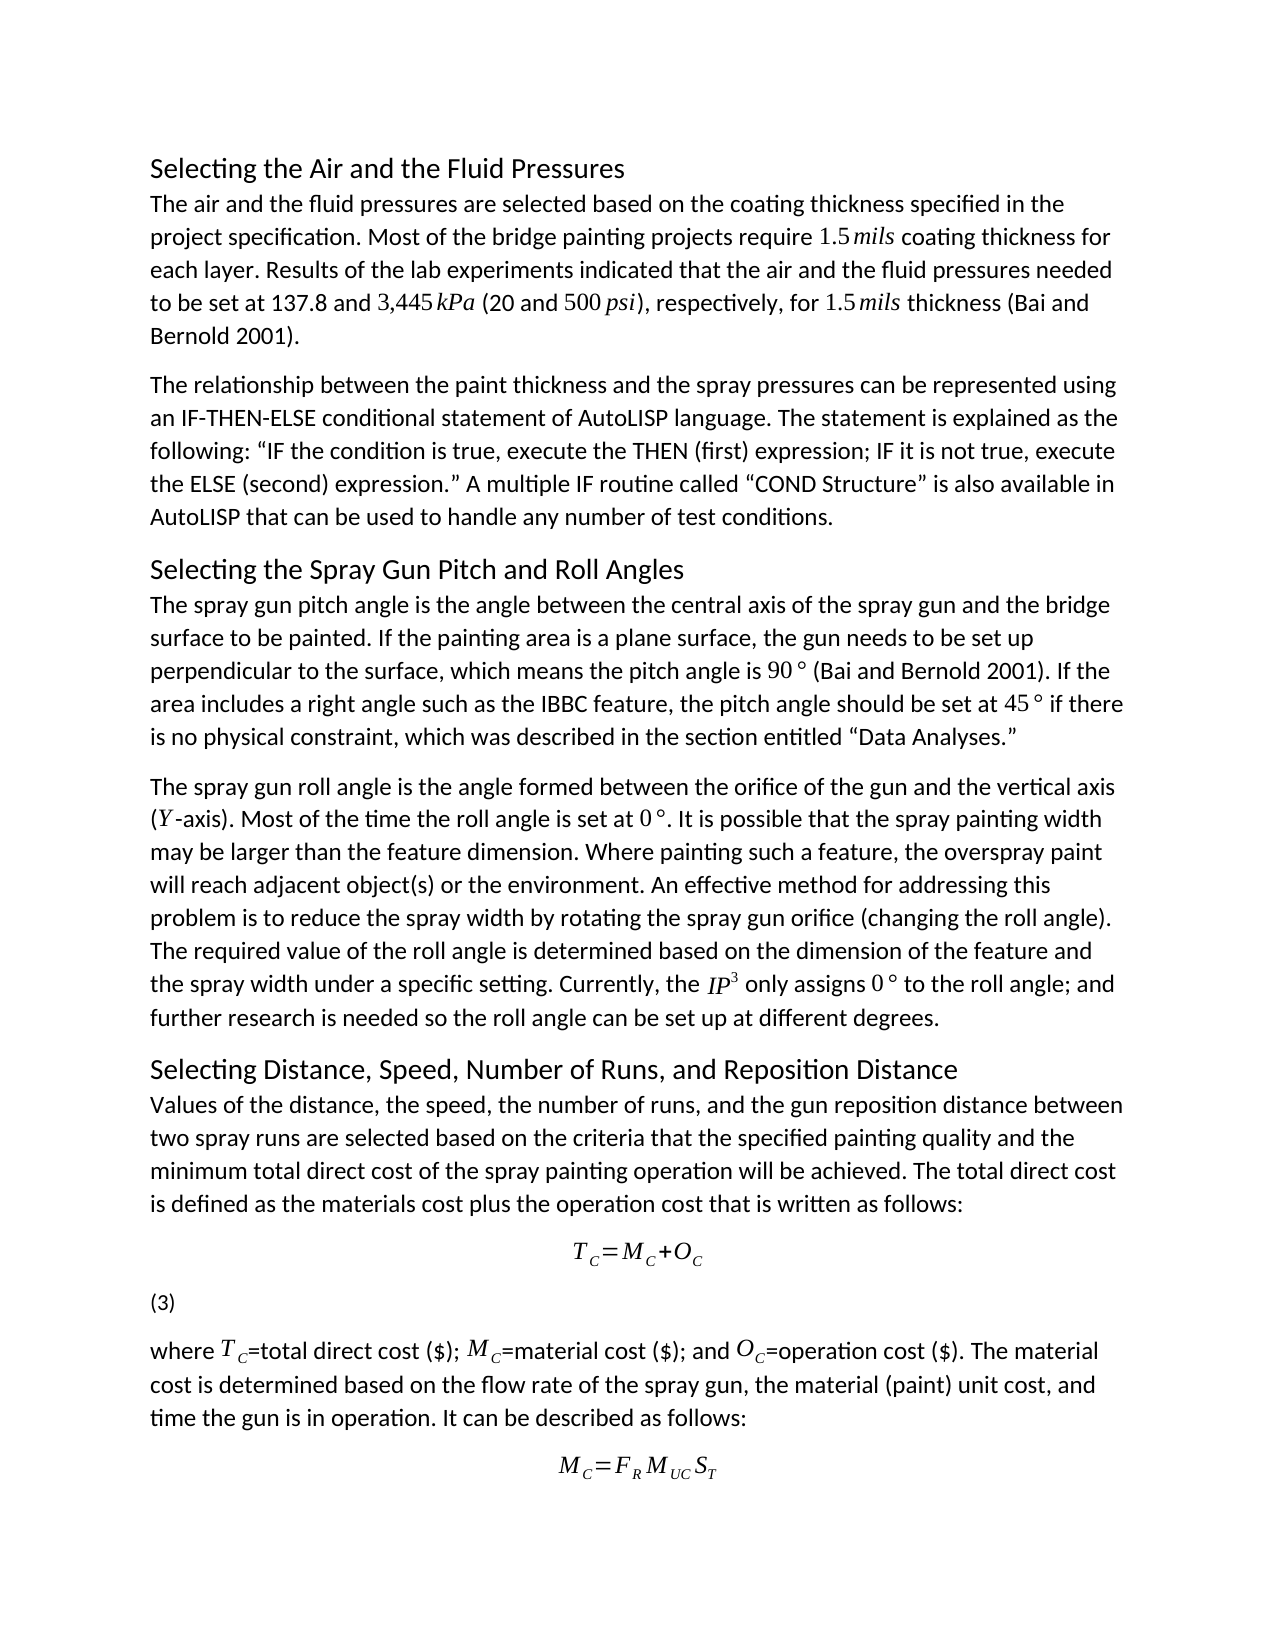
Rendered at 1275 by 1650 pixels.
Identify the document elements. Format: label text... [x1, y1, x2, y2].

subtitle Selecting Distance, Speed, Number of Runs, and Reposition Distance [150, 1051, 1125, 1087]
text The spray gun pitch angle is the angle between the central axis of the spray gun and the bridge surface to be painted. If the painting area is a plane surface, the gun needs to be set up perpendicular to the surface, which means the pitch angle is (Bai and Bernold 2001). If the area includes a right angle such as the IBBC feature, the pitch angle should be set at if there is no physical constraint, which was described in the section entitled “Data Analyses.” [150, 589, 1125, 752]
text Values of the distance, the speed, the number of runs, and the gun reposition distance between two spray runs are selected based on the criteria that the specified painting quality and the minimum total direct cost of the spray painting operation will be achieved. The total direct cost is defined as the materials cost plus the operation cost that is written as follows: [150, 1090, 1125, 1219]
subtitle Selecting the Spray Gun Pitch and Roll Angles [150, 551, 1125, 587]
text The air and the fluid pressures are selected based on the coating thickness specified in the project specification. Most of the bridge painting projects require coating thickness for each layer. Results of the lab experiments indicated that the air and the fluid pressures needed to be set at 137.8 and (20 and ), respectively, for thickness (Bai and Bernold 2001). [150, 188, 1125, 351]
text The relationship between the paint thickness and the spray pressures can be represented using an IF-THEN-ELSE conditional statement of AutoLISP language. The statement is explained as the following: “IF the condition is true, execute the THEN (first) expression; IF it is not true, execute the ELSE (second) expression.” A multiple IF routine called “COND Structure” is also available in AutoLISP that can be used to handle any number of test conditions. [150, 370, 1125, 532]
text The spray gun roll angle is the angle formed between the orifice of the gun and the vertical axis (-axis). Most of the time the roll angle is set at . It is possible that the spray painting width may be larger than the feature dimension. Where painting such a feature, the overspray paint will reach adjacent object(s) or the environment. An effective method for addressing this problem is to reduce the spray width by rotating the spray gun orifice (changing the roll angle). The required value of the roll angle is determined based on the dimension of the feature and the spray width under a specific setting. Currently, the only assigns to the roll angle; and further research is needed so the roll angle can be set up at different degrees. [150, 771, 1125, 1032]
text (3) [150, 1288, 1125, 1316]
text where =total direct cost ($); =material cost ($); and =operation cost ($). The material cost is determined based on the flow rate of the spray gun, the material (paint) unit cost, and time the gun is in operation. It can be described as follows: [150, 1335, 1125, 1432]
subtitle Selecting the Air and the Fluid Pressures [150, 150, 1125, 186]
